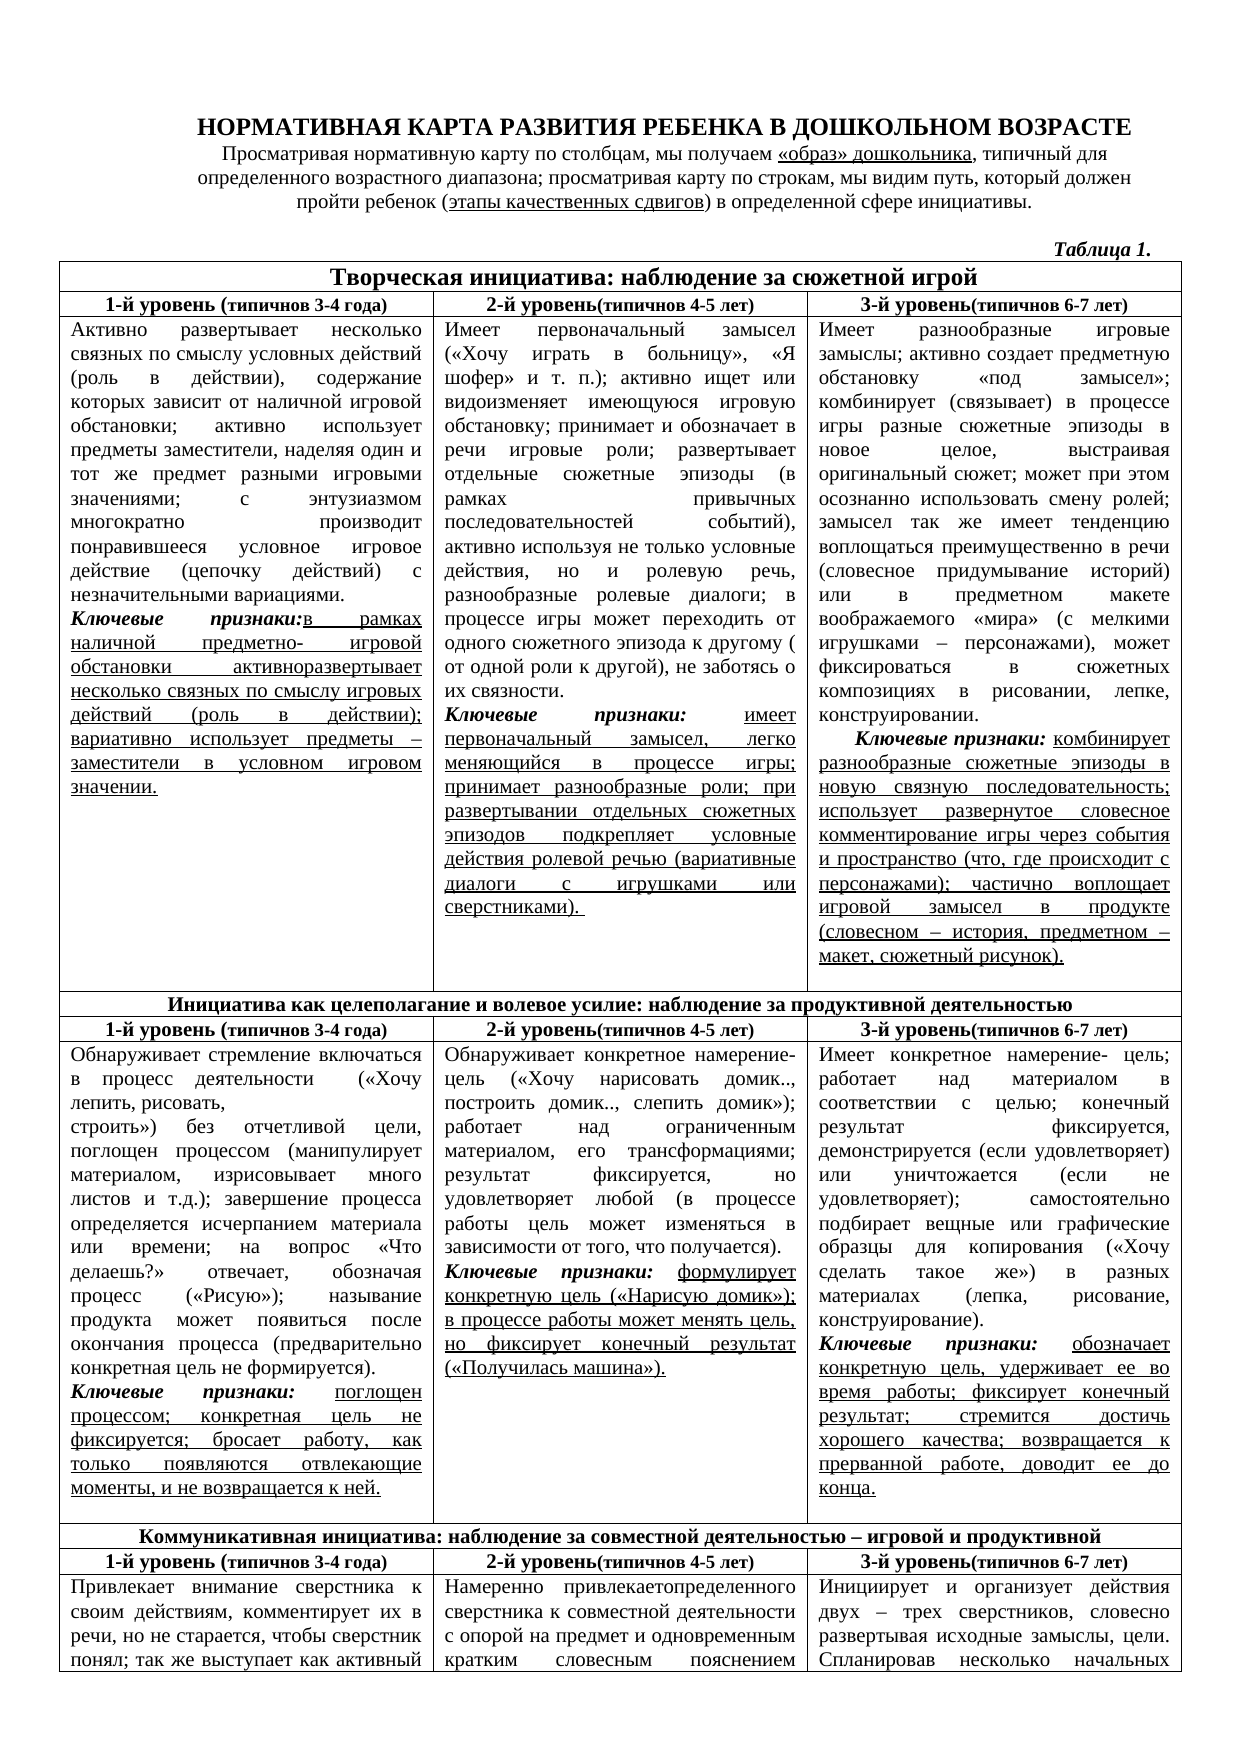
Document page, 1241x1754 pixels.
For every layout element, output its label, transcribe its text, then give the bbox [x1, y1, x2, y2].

table_cell Коммуникативная инициатива: наблюдение за совместной деятельностью – игровой и продуктивной [60, 1524, 1181, 1548]
table_cell Обнаруживает конкретное намерение- цель («Хочу нарисовать домик.., построить домик.., слепить домик»); работает над ограниченным материалом, его трансформациями; результат фиксируется, но удовлетворяет любой (в процессе работы цель может изменяться в зависимости от того, что получается). Ключевые признаки: формулирует конкретную цель («Нарисую домик»); в процессе работы может менять цель, но фиксирует конечный результат («Получилась машина»). [434, 1042, 807, 1523]
table_cell 2-й уровень(типичнов 4-5 лет) [434, 292, 807, 316]
table_cell Активно развертывает несколько связных по смыслу условных действий (роль в действии), содержание которых зависит от наличной игровой обстановки; активно использует предметы заместители, наделяя один и тот же предмет разными игровыми значениями; с энтузиазмом многократно производит понравившееся условное игровое действие (цепочку действий) с незначительными вариациями. Ключевые признаки:в рамках наличной предметно- игровой обстановки активноразвертывает несколько связных по смыслу игровых действий (роль в действии); вариативно использует предметы – заместители в условном игровом значении. [60, 317, 433, 991]
table_cell 1-й уровень (типичнов 3-4 года) [60, 1017, 433, 1041]
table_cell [60, 1575, 433, 1671]
table_cell Имеет первоначальный замысел («Хочу играть в больницу», «Я шофер» и т. п.); активно ищет или видоизменяет имеющуюся игровую обстановку; принимает и обозначает в речи игровые роли; развертывает отдельные сюжетные эпизоды (в рамках привычных последовательностей событий), активно используя не только условные действия, но и ролевую речь, разнообразные ролевые диалоги; в процессе игры может переходить от одного сюжетного эпизода к другому ( от одной роли к другой), не заботясь о их связности. Ключевые признаки: имеет первоначальный замысел, легко меняющийся в процессе игры; принимает разнообразные роли; при развертывании отдельных сюжетных эпизодов подкрепляет условные действия ролевой речью (вариативные диалоги с игрушками или сверстниками). [434, 317, 807, 991]
table_header Творческая инициатива: наблюдение за сюжетной игрой [60, 262, 1181, 291]
table_cell 3-й уровень(типичнов 6-7 лет) [808, 292, 1181, 316]
text НОРМАТИВНАЯ КАРТА РАЗВИТИЯ РЕБЕНКА В ДОШКОЛЬНОМ ВОЗРАСТЕ [177, 112, 1152, 141]
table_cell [434, 1575, 807, 1671]
table_cell 1-й уровень (типичнов 3-4 года) [60, 1549, 433, 1573]
table_cell Обнаруживает стремление включаться в процесс деятельности («Хочу лепить, рисовать, строить») без отчетливой цели, поглощен процессом (манипулирует материалом, изрисовывает много листов и т.д.); завершение процесса определяется исчерпанием материала или времени; на вопрос «Что делаешь?» отвечает, обозначая процесс («Рисую»); называние продукта может появиться после окончания процесса (предварительно конкретная цель не формируется). Ключевые признаки: поглощен процессом; конкретная цель не фиксируется; бросает работу, как только появляются отвлекающие моменты, и не возвращается к ней. [60, 1042, 433, 1523]
table_cell 3-й уровень(типичнов 6-7 лет) [808, 1017, 1181, 1041]
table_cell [808, 1575, 1181, 1671]
text Таблица 1. [177, 237, 1152, 261]
table_cell Инициатива как целеполагание и волевое усилие: наблюдение за продуктивной деятельностью [60, 992, 1181, 1016]
table_cell 1-й уровень (типичнов 3-4 года) [60, 292, 433, 316]
text Просматривая нормативную карту по столбцам, мы получаем «образ» дошкольника, типичный для определенного возрастного диапазона; просматривая карту по строкам, мы видим путь, который должен пройти ребенок (этапы качественных сдвигов) в определенной сфере инициативы. [177, 141, 1152, 213]
table_cell 2-й уровень(типичнов 4-5 лет) [434, 1017, 807, 1041]
table_cell Имеет разнообразные игровые замыслы; активно создает предметную обстановку «под замысел»; комбинирует (связывает) в процессе игры разные сюжетные эпизоды в новое целое, выстраивая оригинальный сюжет; может при этом осознанно использовать смену ролей; замысел так же имеет тенденцию воплощаться преимущественно в речи (словесное придумывание историй) или в предметном макете воображаемого «мира» (с мелкими игрушками – персонажами), может фиксироваться в сюжетных композициях в рисовании, лепке, конструировании. Ключевые признаки: комбинирует разнообразные сюжетные эпизоды в новую связную последовательность; использует развернутое словесное комментирование игры через события и пространство (что, где происходит с персонажами); частично воплощает игровой замысел в продукте (словесном – история, предметном – макет, сюжетный рисунок). [808, 317, 1181, 991]
table_cell 3-й уровень(типичнов 6-7 лет) [808, 1549, 1181, 1573]
table_cell 2-й уровень(типичнов 4-5 лет) [434, 1549, 807, 1573]
table_cell Имеет конкретное намерение- цель; работает над материалом в соответствии с целью; конечный результат фиксируется, демонстрируется (если удовлетворяет) или уничтожается (если не удовлетворяет); самостоятельно подбирает вещные или графические образцы для копирования («Хочу сделать такое же») в разных материалах (лепка, рисование, конструирование). Ключевые признаки: обозначает конкретную цель, удерживает ее во время работы; фиксирует конечный результат; стремится достичь хорошего качества; возвращается к прерванной работе, доводит ее до конца. [808, 1042, 1181, 1523]
